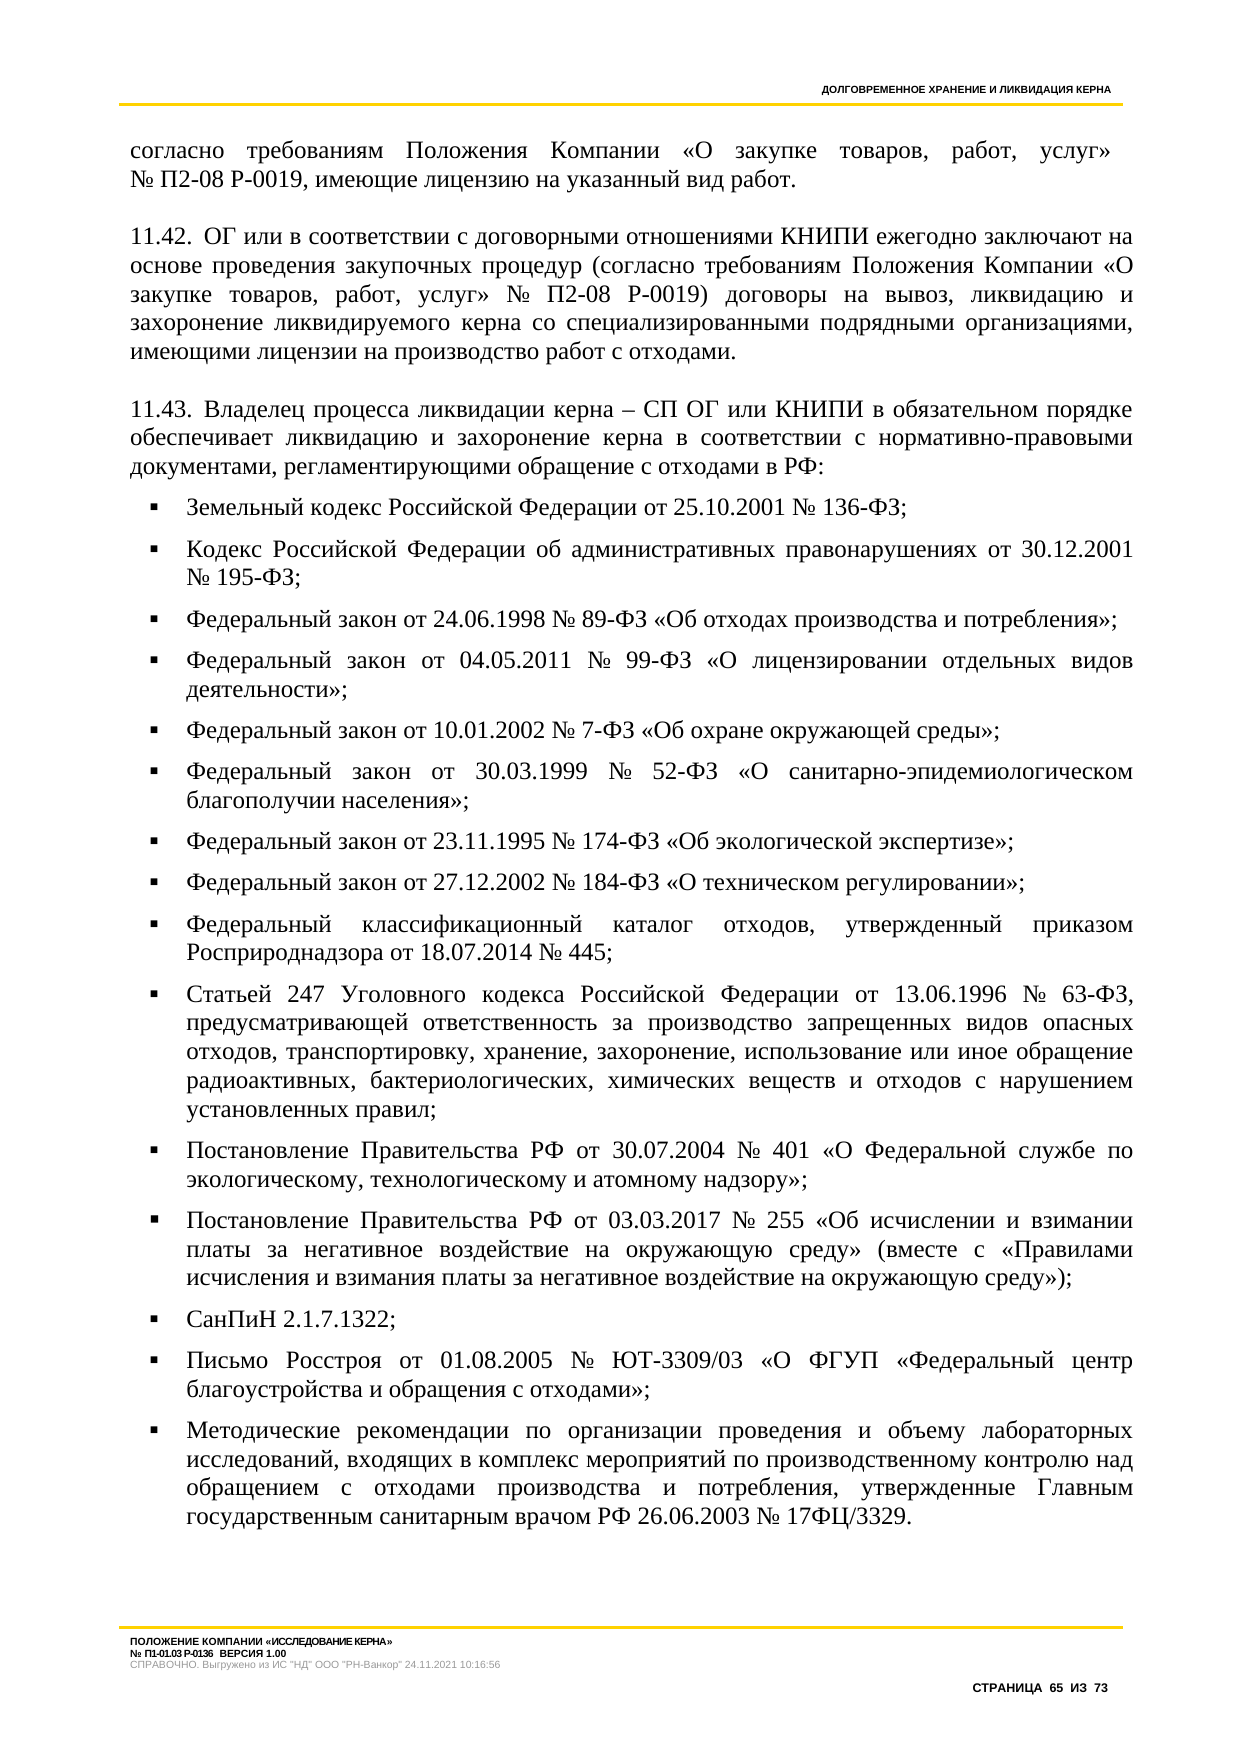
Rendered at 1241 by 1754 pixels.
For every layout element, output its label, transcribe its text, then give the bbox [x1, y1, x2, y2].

list Постановление Правительства РФ от 03.03.2017 № 255 «Об исчислении и взимании платы за негативное воздействие на окружающую среду» (вместе с «Правилами исчисления и взимания платы за негативное воздействие на окружающую среду»); [149, 1205, 1134, 1291]
list Федеральный закон от 24.06.1998 № 89-ФЗ «Об отходах производства и потребления»; [149, 604, 1134, 632]
list Федеральный закон от 30.03.1999 № 52-ФЗ «О санитарно-эпидемиологическом благополучии населения»; [149, 756, 1134, 814]
list Федеральный закон от 10.01.2002 № 7-ФЗ «Об охране окружающей среды»; [149, 715, 1134, 744]
list Письмо Росстроя от 01.08.2005 № ЮТ-3309/03 «О ФГУП «Федеральный центр благоустройства и обращения с отходами»; [149, 1345, 1134, 1402]
text 11.43. Владелец процесса ликвидации керна – СП ОГ или КНИПИ в обязательном порядке обеспечивает ликвидацию и захоронение керна в соответствии с нормативно-правовыми документами, регламентирующими обращение с отходами в РФ: [130, 394, 1134, 480]
list Федеральный классификационный каталог отходов, утвержденный приказом Росприроднадзора от 18.07.2014 № 445; [149, 909, 1134, 966]
list СанПиН 2.1.7.1322; [149, 1304, 1134, 1332]
list Федеральный закон от 04.05.2011 № 99-ФЗ «О лицензировании отдельных видов деятельности»; [149, 645, 1134, 702]
list Федеральный закон от 23.11.1995 № 174-ФЗ «Об экологической экспертизе»; [149, 826, 1134, 855]
list Статьей 247 Уголовного кодекса Российской Федерации от 13.06.1996 № 63-ФЗ, предусматривающей ответственность за производство запрещенных видов опасных отходов, транспортировку, хранение, захоронение, использование или иное обращение радиоактивных, бактериологических, химических веществ и отходов с нарушением установленных правил; [149, 979, 1134, 1122]
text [130, 135, 1134, 192]
list Земельный кодекс Российской Федерации от 25.10.2001 № 136-ФЗ; [149, 492, 1134, 521]
list Постановление Правительства РФ от 30.07.2004 № 401 «О Федеральной службе по экологическому, технологическому и атомному надзору»; [149, 1135, 1134, 1192]
list Федеральный закон от 27.12.2002 № 184-ФЗ «О техническом регулировании»; [149, 867, 1134, 896]
list Кодекс Российской Федерации об административных правонарушениях от 30.12.2001 № 195-ФЗ; [149, 534, 1134, 591]
text 11.42. ОГ или в соответствии с договорными отношениями КНИПИ ежегодно заключают на основе проведения закупочных процедур (согласно требованиям Положения Компании «О закупке товаров, работ, услуг» № П2-08 Р-0019) договоры на вывоз, ликвидацию и захоронение ликвидируемого керна со специализированными подрядными организациями, имеющими лицензии на производство работ с отходами. [130, 221, 1134, 365]
list Методические рекомендации по организации проведения и объему лабораторных исследований, входящих в комплекс мероприятий по производственному контролю над обращением с отходами производства и потребления, утвержденные Главным государственным санитарным врачом РФ 26.06.2003 № 17ФЦ/3329. [149, 1415, 1134, 1530]
